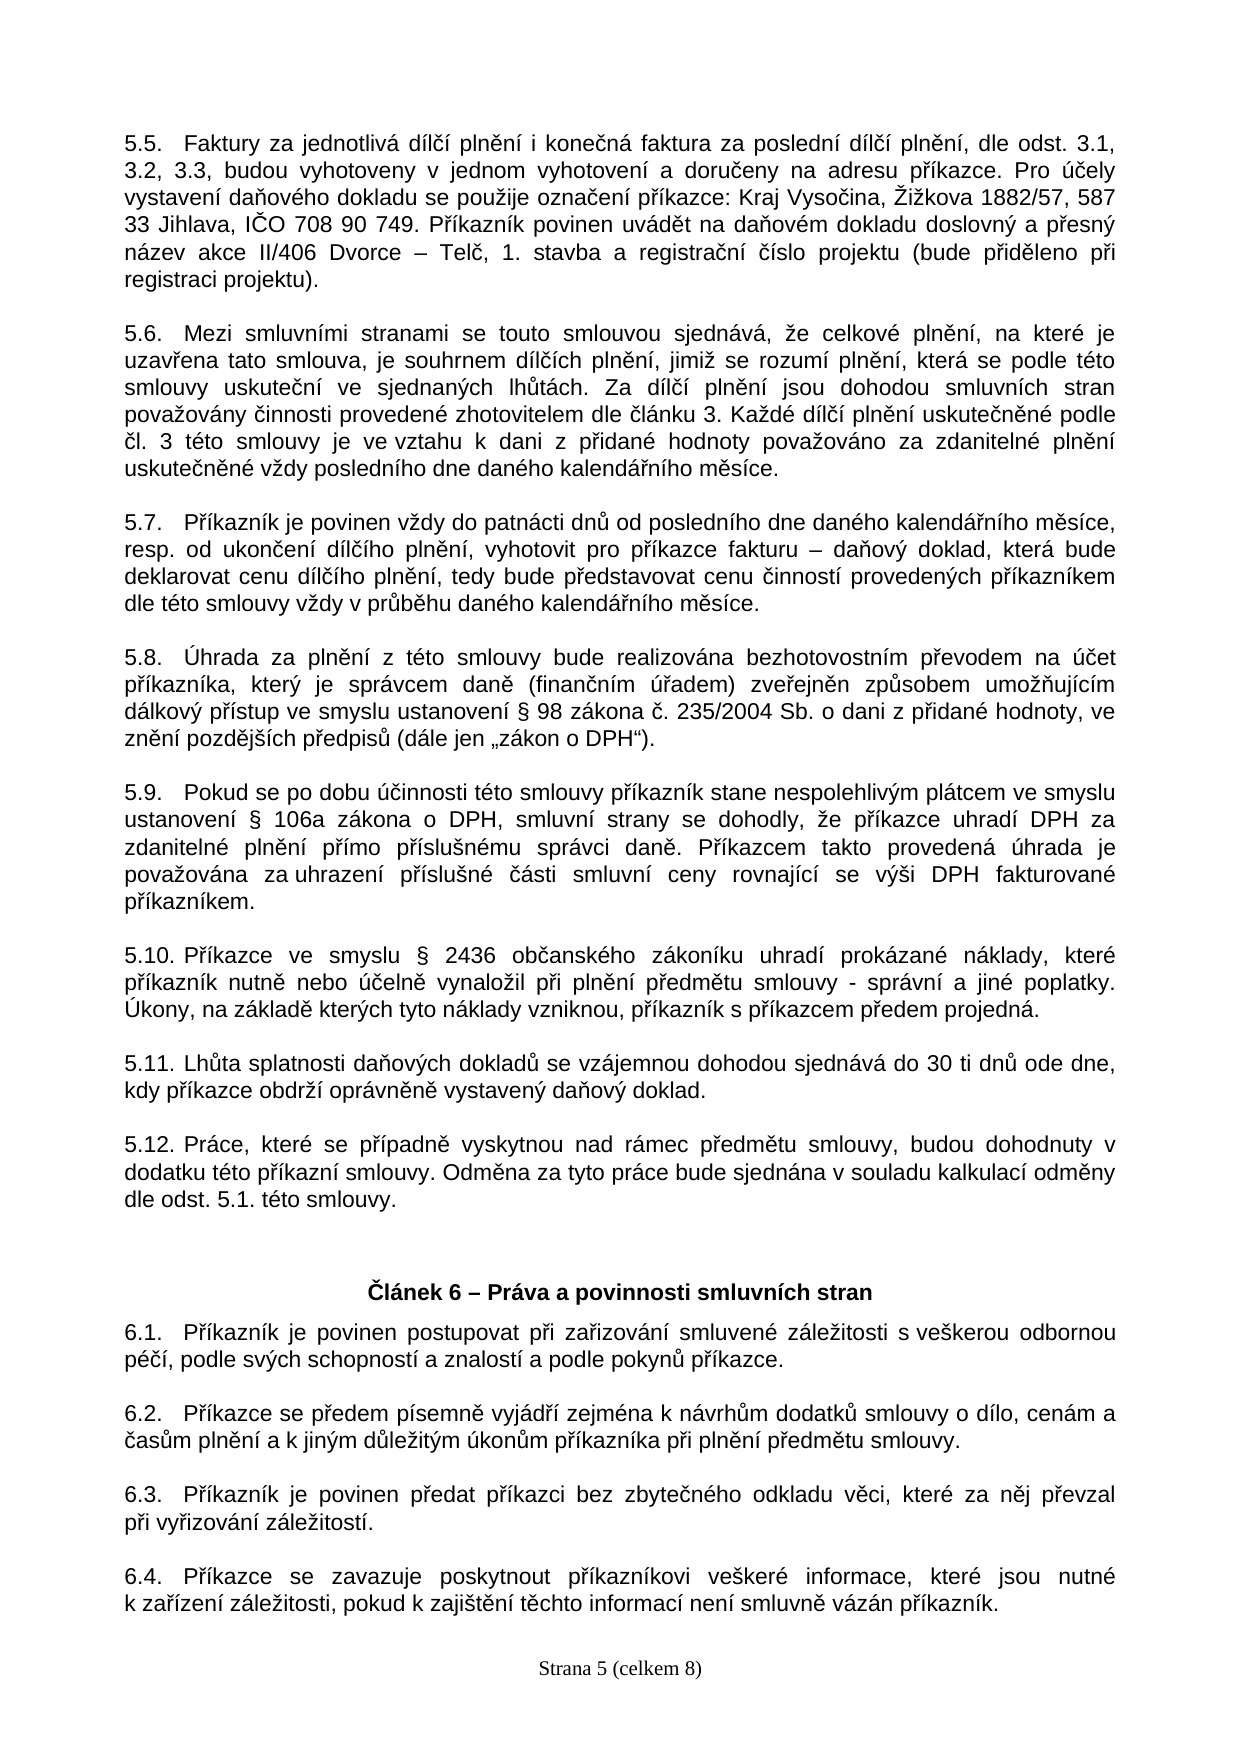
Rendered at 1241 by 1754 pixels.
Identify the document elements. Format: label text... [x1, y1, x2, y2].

list Příkazce ve smyslu § 2436 občanského zákoníku uhradí prokázané náklady, které příkazník nutně nebo účelně vynaložil při plnění předmětu smlouvy - správní a jiné poplatky. Úkony, na základě kterých tyto náklady vzniknou, příkazník s příkazcem předem projedná. [124, 942, 1116, 1023]
list Příkazce se předem písemně vyjádří zejména k návrhům dodatků smlouvy o dílo, cenám a časům plnění a k jiným důležitým úkonům příkazníka při plnění předmětu smlouvy. [124, 1400, 1116, 1454]
list Úhrada za plnění z této smlouvy bude realizována bezhotovostním převodem na účet příkazníka, který je správcem daně (finančním úřadem) zveřejněn způsobem umožňujícím dálkový přístup ve smyslu ustanovení § 98 zákona č. 235/2004 Sb. o dani z přidané hodnoty, ve znění pozdějších předpisů (dále jen „zákon o DPH“). [124, 644, 1116, 752]
list Příkazník je povinen předat příkazci bez zbytečného odkladu věci, které za něj převzal při vyřizování záležitostí. [124, 1481, 1116, 1535]
list Lhůta splatnosti daňových dokladů se vzájemnou dohodou sjednává do 30 ti dnů ode dne, kdy příkazce obdrží oprávněně vystavený daňový doklad. [124, 1050, 1116, 1104]
list Příkazník je povinen vždy do patnácti dnů od posledního dne daného kalendářního měsíce, resp. od ukončení dílčího plnění, vyhotovit pro příkazce fakturu – daňový doklad, která bude deklarovat cenu dílčího plnění, tedy bude představovat cenu činností provedených příkazníkem dle této smlouvy vždy v průběhu daného kalendářního měsíce. [124, 508, 1116, 617]
list Pokud se po dobu účinnosti této smlouvy příkazník stane nespolehlivým plátcem ve smyslu ustanovení § 106a zákona o DPH, smluvní strany se dohodly, že příkazce uhradí DPH za zdanitelné plnění přímo příslušnému správci daně. Příkazcem takto provedená úhrada je považována za uhrazení příslušné části smluvní ceny rovnající se výši DPH fakturované příkazníkem. [124, 779, 1116, 914]
list Práce, které se případně vyskytnou nad rámec předmětu smlouvy, budou dohodnuty v dodatku této příkazní smlouvy. Odměna za tyto práce bude sjednána v souladu kalkulací odměny dle odst. 5.1. této smlouvy. [124, 1131, 1116, 1212]
text Článek 6 – Práva a povinnosti smluvních stran [124, 1279, 1116, 1306]
list Příkazník je povinen postupovat při zařizování smluvené záležitosti s veškerou odbornou péčí, podle svých schopností a znalostí a podle pokynů příkazce. [124, 1319, 1116, 1373]
list Faktury za jednotlivá dílčí plnění i konečná faktura za poslední dílčí plnění, dle odst. 3.1, 3.2, 3.3, budou vyhotoveny v jednom vyhotovení a doručeny na adresu příkazce. Pro účely vystavení daňového dokladu se použije označení příkazce: Kraj Vysočina, Žižkova 1882/57, 587 33 Jihlava, IČO 708 90 749. Příkazník povinen uvádět na daňovém dokladu doslovný a přesný název akce II/406 Dvorce – Telč, 1. stavba a registrační číslo projektu (bude přiděleno při registraci projektu). [124, 130, 1116, 292]
list Příkazce se zavazuje poskytnout příkazníkovi veškeré informace, které jsou nutné k zařízení záležitosti, pokud k zajištění těchto informací není smluvně vázán příkazník. [124, 1562, 1116, 1617]
list Mezi smluvními stranami se touto smlouvou sjednává, že celkové plnění, na které je uzavřena tato smlouva, je souhrnem dílčích plnění, jimiž se rozumí plnění, která se podle této smlouvy uskuteční ve sjednaných lhůtách. Za dílčí plnění jsou dohodou smluvních stran považovány činnosti provedené zhotovitelem dle článku 3. Každé dílčí plnění uskutečněné podle čl. 3 této smlouvy je ve vztahu k dani z přidané hodnoty považováno za zdanitelné plnění uskutečněné vždy posledního dne daného kalendářního měsíce. [124, 319, 1116, 482]
